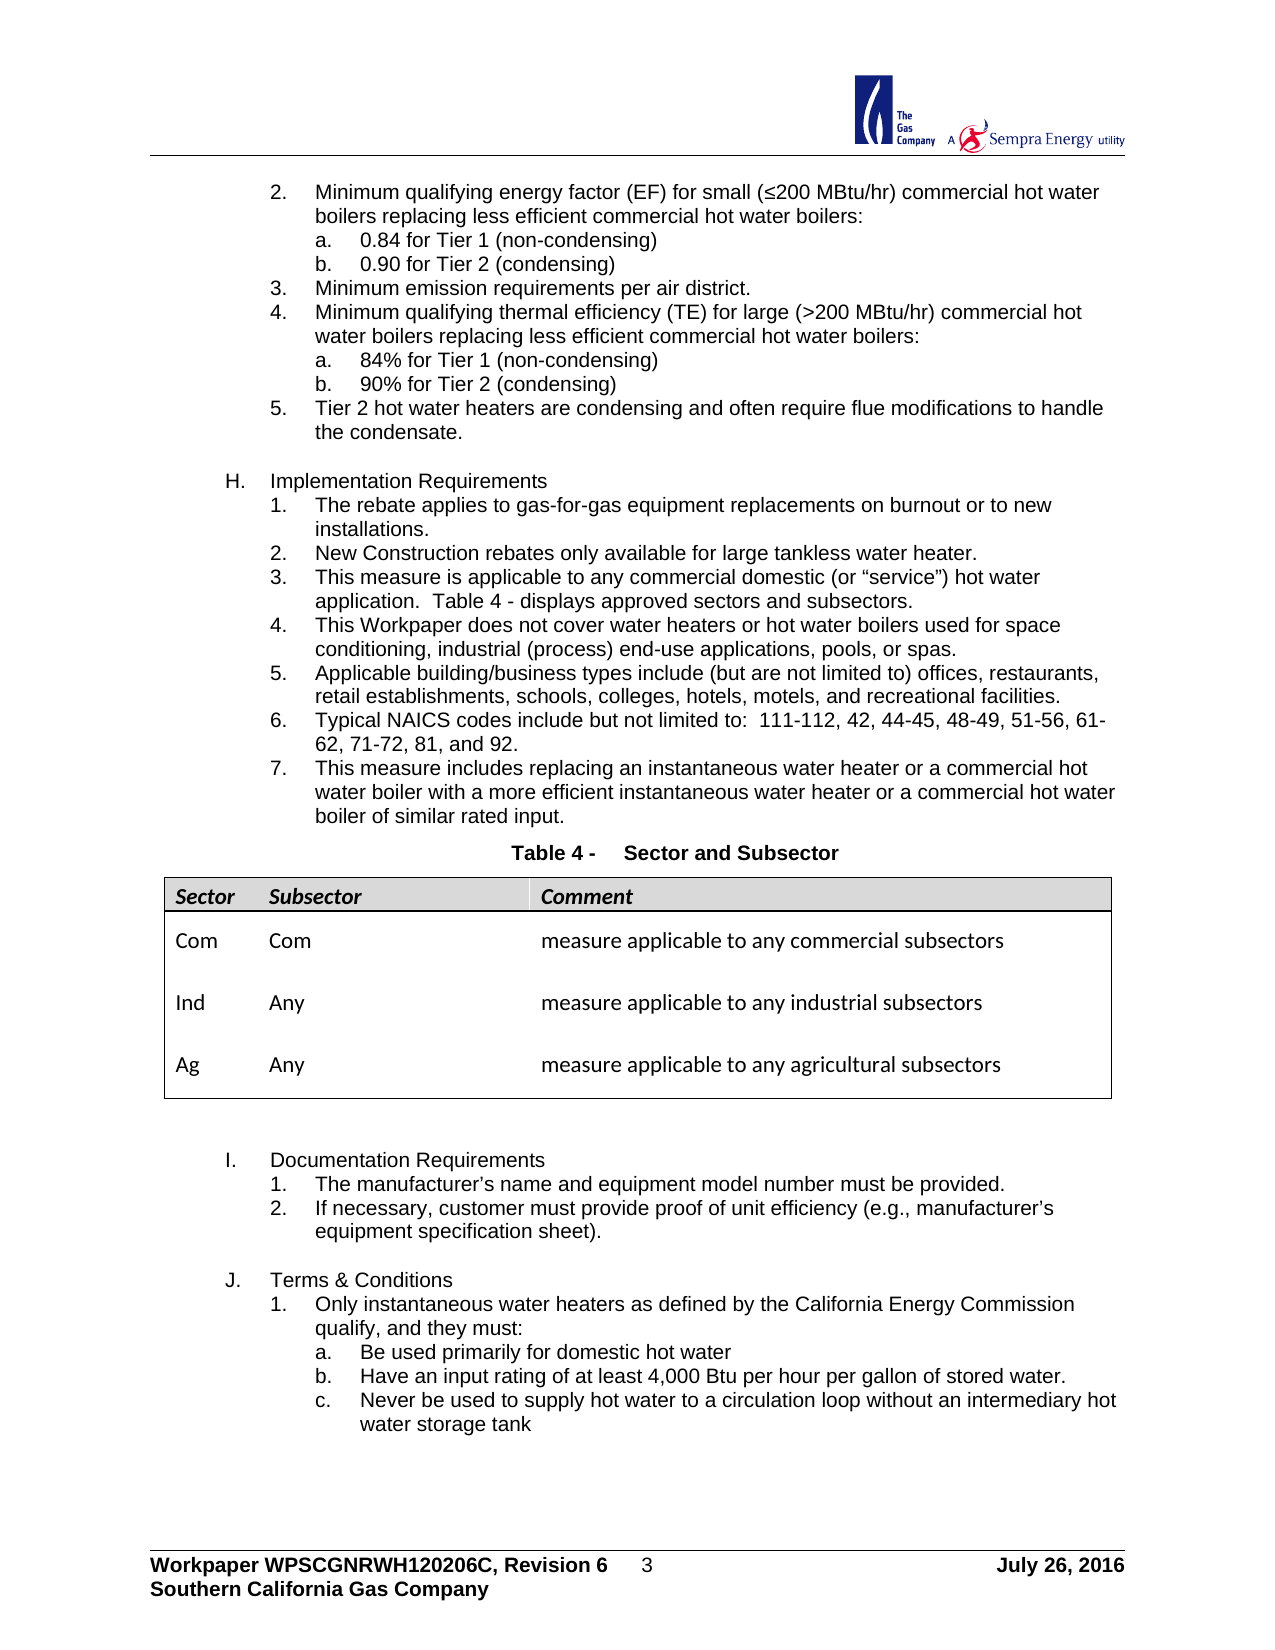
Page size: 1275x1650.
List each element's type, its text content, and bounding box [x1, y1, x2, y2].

table_cell measure applicable to any agricultural subsectors [530, 1035, 1111, 1097]
table_header Comment [530, 878, 1111, 910]
text If necessary, customer must provide proof of unit efficiency (e.g., manufacturer’s equipment specification sheet). [270, 1195, 1125, 1243]
text Minimum emission requirements per air district. [270, 276, 1125, 300]
text This measure is applicable to any commercial domestic (or “service”) hot water application. Table 4 - displays approved sectors and subsectors. [270, 564, 1125, 612]
text Minimum qualifying energy factor (EF) for small (≤200 MBtu/hr) commercial hot water boilers replacing less efficient commercial hot water boilers: [270, 180, 1125, 228]
text Implementation Requirements [225, 469, 1125, 493]
text New Construction rebates only available for large tankless water heater. [270, 541, 1125, 564]
text Have an input rating of at least 4,000 Btu per hour per gallon of stored water. [315, 1364, 1125, 1388]
table_header Subsector [258, 878, 529, 910]
text 84% for Tier 1 (non-condensing) [315, 348, 1125, 372]
table_cell Any [258, 973, 529, 1035]
table_cell measure applicable to any industrial subsectors [530, 973, 1111, 1035]
text Terms & Conditions [225, 1268, 1125, 1292]
text Minimum qualifying thermal efficiency (TE) for large (>200 MBtu/hr) commercial hot water boilers replacing less efficient commercial hot water boilers: [270, 300, 1125, 348]
text 0.84 for Tier 1 (non-condensing) [315, 228, 1125, 252]
list Sector and Subsector [225, 841, 1125, 864]
table_header Sector [165, 878, 258, 910]
text Tier 2 hot water heaters are condensing and often require flue modifications to handle the condensate. [270, 396, 1125, 444]
text 90% for Tier 2 (condensing) [315, 372, 1125, 396]
text Only instantaneous water heaters as defined by the California Energy Commission qualify, and they must: [270, 1292, 1125, 1340]
table_cell Ag [165, 1035, 258, 1097]
text Documentation Requirements [225, 1147, 1125, 1171]
text Never be used to supply hot water to a circulation loop without an intermediary hot water storage tank [315, 1388, 1125, 1436]
table_cell measure applicable to any commercial subsectors [530, 912, 1111, 972]
table_cell Any [258, 1035, 529, 1097]
text Typical NAICS codes include but not limited to: 111-112, 42, 44-45, 48-49, 51-56, 61-62, 71-72, 81, and 92. [270, 708, 1125, 756]
table_cell Com [258, 912, 529, 972]
text Applicable building/business types include (but are not limited to) offices, restaurants, retail establishments, schools, colleges, hotels, motels, and recreational facilities. [270, 660, 1125, 708]
text The manufacturer’s name and equipment model number must be provided. [270, 1171, 1125, 1195]
text The rebate applies to gas-for-gas equipment replacements on burnout or to new installations. [270, 493, 1125, 541]
table_cell Ind [165, 973, 258, 1035]
table_cell Com [165, 912, 258, 972]
text Be used primarily for domestic hot water [315, 1340, 1125, 1364]
text 0.90 for Tier 2 (condensing) [315, 252, 1125, 276]
text This Workpaper does not cover water heaters or hot water boilers used for space conditioning, industrial (process) end-use applications, pools, or spas. [270, 612, 1125, 660]
text This measure includes replacing an instantaneous water heater or a commercial hot water boiler with a more efficient instantaneous water heater or a commercial hot water boiler of similar rated input. [270, 756, 1125, 828]
